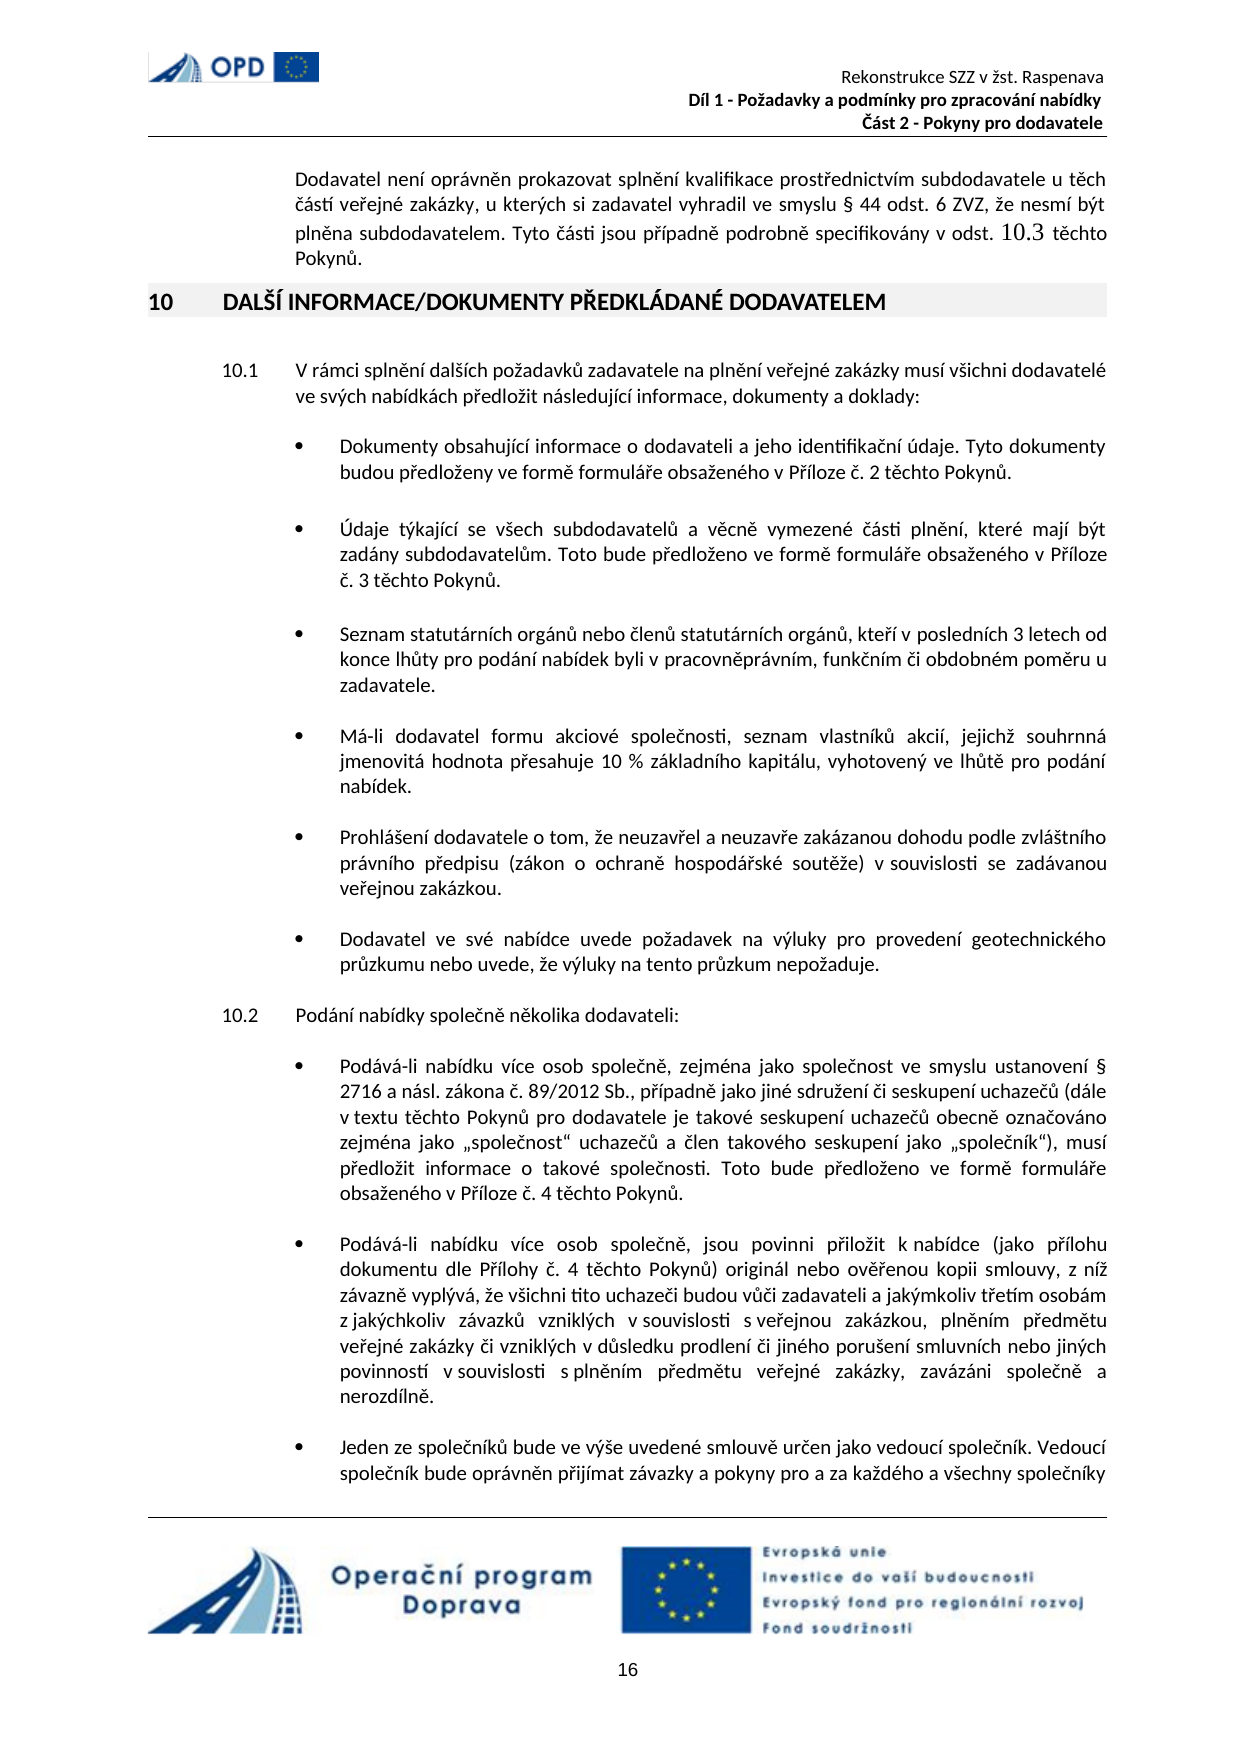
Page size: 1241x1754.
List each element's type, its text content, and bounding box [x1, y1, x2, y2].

list Má-li dodavatel formu akciové společnosti, seznam vlastníků akcií, jejichž souhrnná jmenovitá hodnota přesahuje 10 % základního kapitálu, vyhotovený ve lhůtě pro podání nabídek. [295, 723, 1107, 799]
list Dokumenty obsahující informace o dodavateli a jeho identifikační údaje. Tyto dokumenty budou předloženy ve formě formuláře obsaženého v Příloze č. 2 těchto Pokynů. [295, 434, 1107, 484]
list Dodavatel ve své nabídce uvede požadavek na výluky pro provedení geotechnického průzkumu nebo uvede, že výluky na tento průzkum nepožaduje. [295, 926, 1107, 977]
text Dodavatel není oprávněn prokazovat splnění kvalifikace prostřednictvím subdodavatele u těch částí veřejné zakázky, u kterých si zadavatel vyhradil ve smyslu § 44 odst. 6 ZVZ, že nesmí být plněna subdodavatelem. Tyto části jsou případně podrobně specifikovány v odst. 10.3 těchto Pokynů. [295, 166, 1107, 271]
list Seznam statutárních orgánů nebo členů statutárních orgánů, kteří v posledních 3 letech od konce lhůty pro podání nabídek byli v pracovněprávním, funkčním či obdobném poměru u zadavatele. [295, 621, 1107, 697]
list Údaje týkající se všech subdodavatelů a věcně vymezené části plnění, které mají být zadány subdodavatelům. Toto bude předloženo ve formě formuláře obsaženého v Příloze č. 3 těchto Pokynů. [295, 516, 1107, 592]
list V rámci splnění dalších požadavků zadavatele na plnění veřejné zakázky musí všichni dodavatelé ve svých nabídkách předložit následující informace, dokumenty a doklady: [221, 357, 1107, 408]
list Prohlášení dodavatele o tom, že neuzavřel a neuzavře zakázanou dohodu podle zvláštního právního předpisu (zákon o ochraně hospodářské soutěže) v souvislosti se zadávanou veřejnou zakázkou. [295, 824, 1107, 901]
list Podává-li nabídku více osob společně, jsou povinni přiložit k nabídce (jako přílohu dokumentu dle Přílohy č. 4 těchto Pokynů) originál nebo ověřenou kopii smlouvy, z níž závazně vyplývá, že všichni tito uchazeči budou vůči zadavateli a jakýmkoliv třetím osobám z jakýchkoliv závazků vzniklých v souvislosti s veřejnou zakázkou, plněním předmětu veřejné zakázky či vzniklých v důsledku prodlení či jiného porušení smluvních nebo jiných povinností v souvislosti s plněním předmětu veřejné zakázky, zavázáni společně a nerozdílně. [295, 1231, 1107, 1409]
list Podává-li nabídku více osob společně, zejména jako společnost ve smyslu ustanovení § 2716 a násl. zákona č. 89/2012 Sb., případně jako jiné sdružení či seskupení uchazečů (dále v textu těchto Pokynů pro dodavatele je takové seskupení uchazečů obecně označováno zejména jako „společnost“ uchazečů a člen takového seskupení jako „společník“), musí předložit informace o takové společnosti. Toto bude předloženo ve formě formuláře obsaženého v Příloze č. 4 těchto Pokynů. [295, 1053, 1107, 1206]
subtitle DALŠÍ INFORMACE/DOKUMENTY PŘEDKLÁDANÉ DODAVATELEM [148, 283, 1107, 317]
picture [147, 1546, 1085, 1637]
picture [147, 52, 319, 84]
list Podání nabídky společně několika dodavateli: [221, 1002, 1107, 1028]
